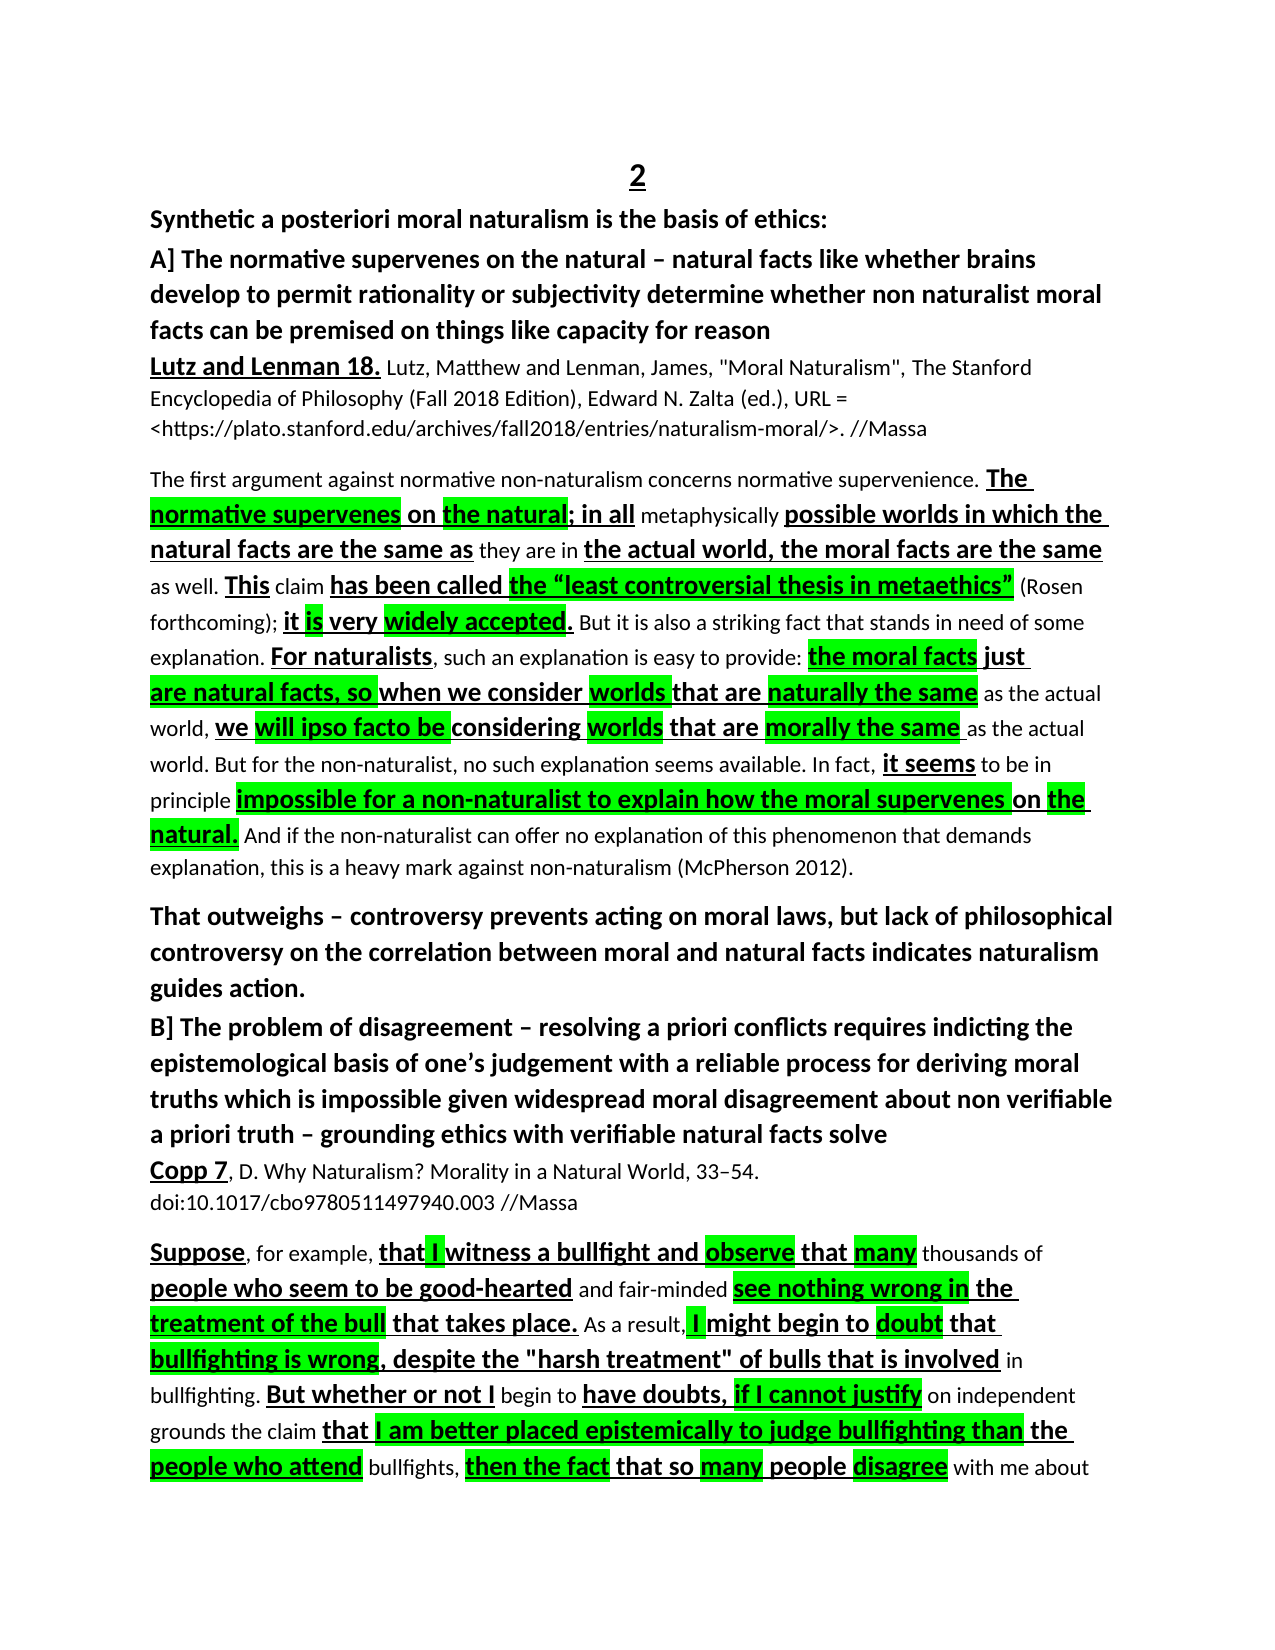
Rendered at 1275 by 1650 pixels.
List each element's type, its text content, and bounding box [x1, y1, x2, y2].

subtitle 2 [150, 154, 1125, 195]
subtitle That outweighs – controversy prevents acting on moral laws, but lack of philosophical controversy on the correlation between moral and natural facts indicates naturalism guides action. [150, 899, 1125, 1004]
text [150, 1235, 1125, 1482]
subtitle B] The problem of disagreement – resolving a priori conflicts requires indicting the epistemological basis of one’s judgement with a reliable process for deriving moral truths which is impossible given widespread moral disagreement about non verifiable a priori truth – grounding ethics with verifiable natural facts solve [150, 1011, 1125, 1151]
text The first argument against normative non-naturalism concerns normative supervenience. The normative supervenes on the natural; in all metaphysically possible worlds in which the natural facts are the same as they are in the actual world, the moral facts are the same as well. This claim has been called the “least controversial thesis in metaethics” (Rosen forthcoming); it is very widely accepted. But it is also a striking fact that stands in need of some explanation. For naturalists, such an explanation is easy to provide: the moral facts just are natural facts, so when we consider worlds that are naturally the same as the actual world, we will ipso facto be considering worlds that are morally the same as the actual world. But for the non-naturalist, no such explanation seems available. In fact, it seems to be in principle impossible for a non-naturalist to explain how the moral supervenes on the natural. And if the non-naturalist can offer no explanation of this phenomenon that demands explanation, this is a heavy mark against non-naturalism (McPherson 2012). [150, 461, 1125, 881]
text Copp 7, D. Why Naturalism? Morality in a Natural World, 33–54. doi:10.1017/cbo9780511497940.003 //Massa [150, 1153, 1125, 1216]
text Lutz and Lenman 18. Lutz, Matthew and Lenman, James, "Moral Naturalism", The Stanford Encyclopedia of Philosophy (Fall 2018 Edition), Edward N. Zalta (ed.), URL = <https://plato.stanford.edu/archives/fall2018/entries/naturalism-moral/>. //Massa [150, 349, 1125, 442]
subtitle Synthetic a posteriori moral naturalism is the basis of ethics: [150, 202, 1125, 235]
subtitle A] The normative supervenes on the natural – natural facts like whether brains develop to permit rationality or subjectivity determine whether non naturalist moral facts can be premised on things like capacity for reason [150, 242, 1125, 346]
